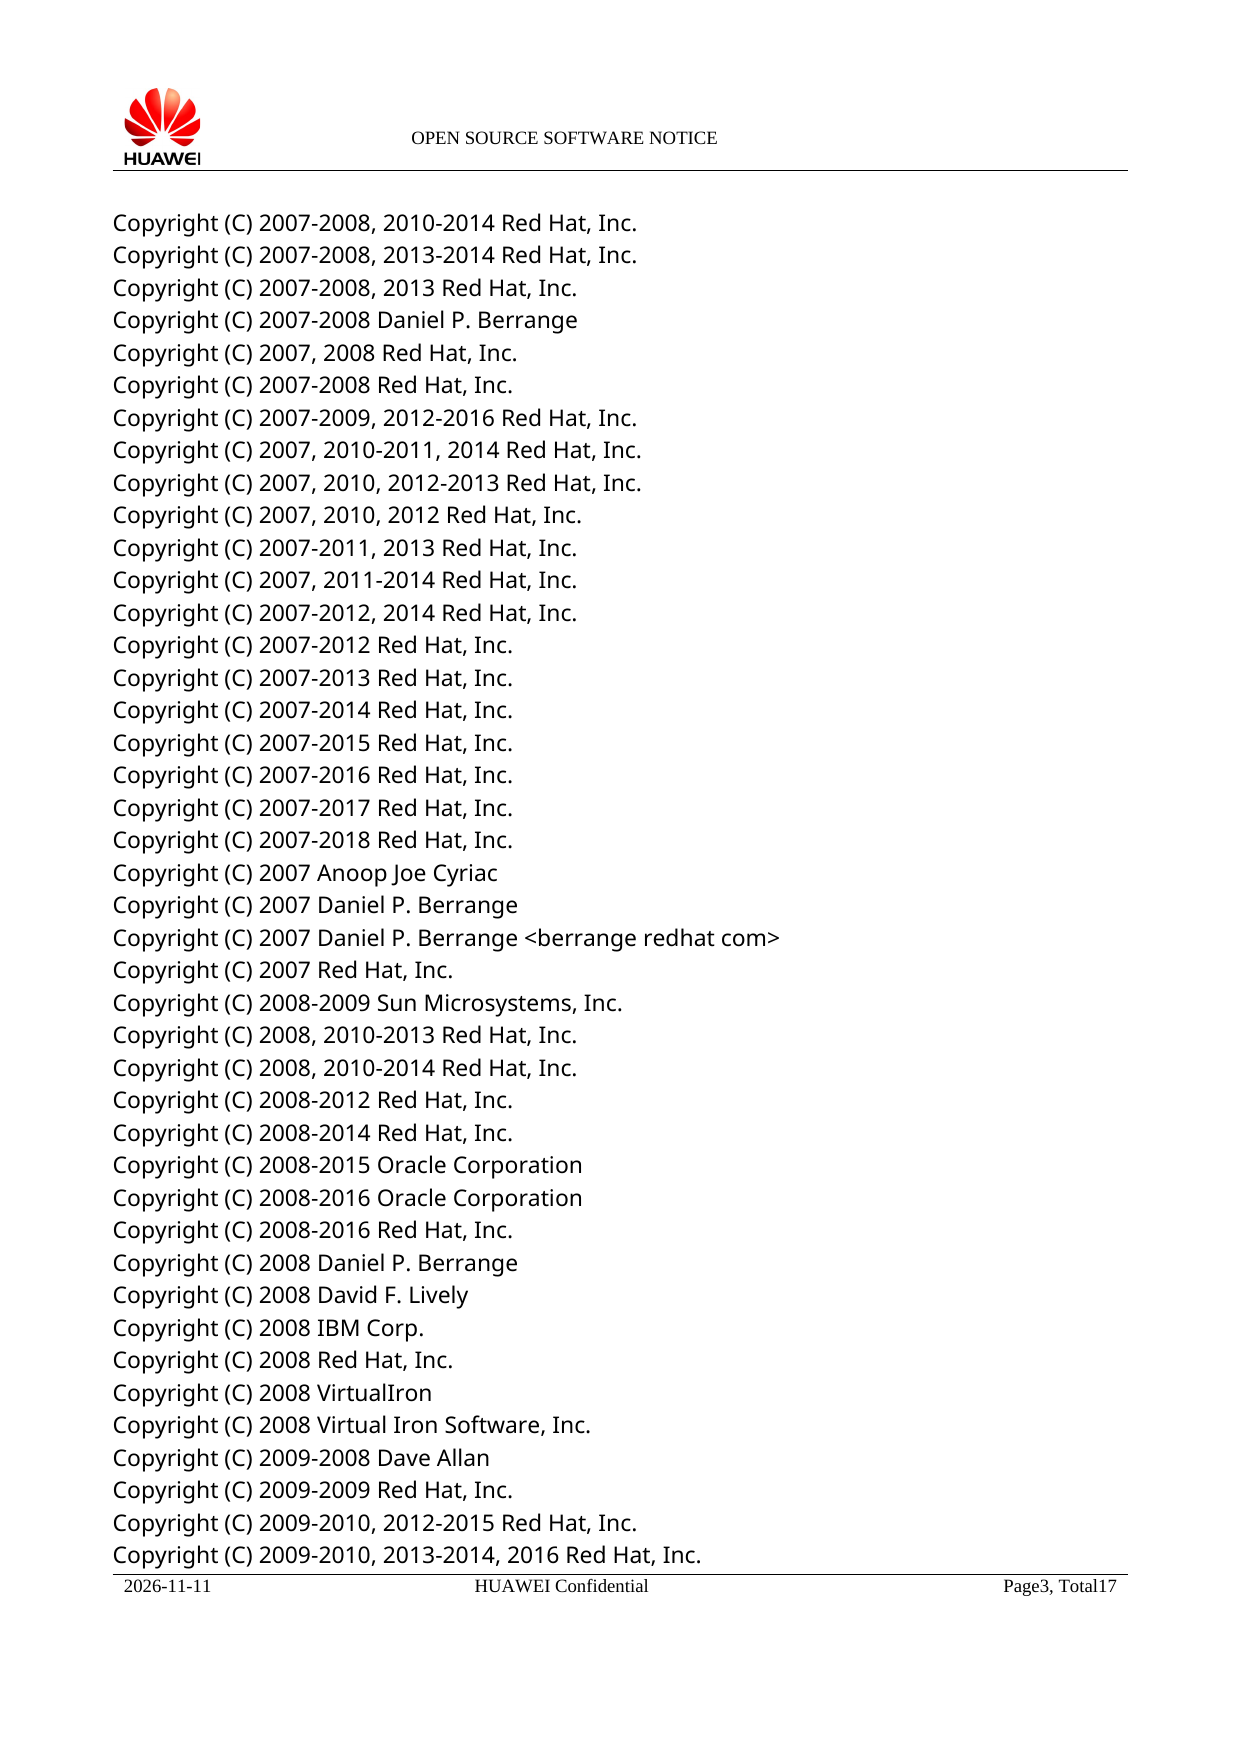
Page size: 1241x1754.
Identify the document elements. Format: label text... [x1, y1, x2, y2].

text Copyright (C) 2008, 2010-2013 Red Hat, Inc. [112, 1019, 1128, 1051]
text Copyright (C) 2008 Red Hat, Inc. [112, 1344, 1128, 1376]
text Copyright (C) 2007-2018 Red Hat, Inc. [112, 824, 1128, 856]
text Copyright (C) 2008-2009 Sun Microsystems, Inc. [112, 986, 1128, 1019]
text Copyright (C) 2008 VirtualIron [112, 1376, 1128, 1409]
text Copyright (C) 2007, 2010-2011, 2014 Red Hat, Inc. [112, 434, 1128, 466]
text Copyright (C) 2007-2014 Red Hat, Inc. [112, 694, 1128, 726]
text Copyright (C) 2009-2009 Red Hat, Inc. [112, 1474, 1128, 1506]
text Copyright (C) 2007-2011, 2013 Red Hat, Inc. [112, 531, 1128, 564]
text Copyright (C) 2007, 2010, 2012-2013 Red Hat, Inc. [112, 466, 1128, 499]
text Copyright (C) 2007 Daniel P. Berrange [112, 889, 1128, 921]
text Copyright (C) 2008-2012 Red Hat, Inc. [112, 1084, 1128, 1116]
picture [124, 88, 201, 165]
text Copyright (C) 2008 Virtual Iron Software, Inc. [112, 1409, 1128, 1441]
text Copyright (C) 2007, 2008 Red Hat, Inc. [112, 336, 1128, 369]
text Copyright (C) 2008, 2010-2014 Red Hat, Inc. [112, 1051, 1128, 1084]
text Copyright (C) 2007-2008, 2010-2014 Red Hat, Inc. [112, 206, 1128, 239]
text Copyright (C) 2007, 2010, 2012 Red Hat, Inc. [112, 499, 1128, 531]
text Copyright (C) 2008-2015 Oracle Corporation [112, 1149, 1128, 1181]
text Copyright (C) 2009-2008 Dave Allan [112, 1441, 1128, 1474]
text Copyright (C) 2008-2016 Red Hat, Inc. [112, 1214, 1128, 1246]
text Copyright (C) 2007 Anoop Joe Cyriac [112, 856, 1128, 889]
text Copyright (C) 2008 IBM Corp. [112, 1311, 1128, 1344]
text Copyright (C) 2007 Daniel P. Berrange <berrange redhat com> [112, 921, 1128, 954]
text Copyright (C) 2007-2008 Daniel P. Berrange [112, 304, 1128, 336]
text Copyright (C) 2007-2008 Red Hat, Inc. [112, 369, 1128, 401]
text Copyright (C) 2007-2013 Red Hat, Inc. [112, 661, 1128, 694]
text Copyright (C) 2007-2009, 2012-2016 Red Hat, Inc. [112, 401, 1128, 434]
text Copyright (C) 2007 Red Hat, Inc. [112, 954, 1128, 986]
text Copyright (C) 2007-2008, 2013-2014 Red Hat, Inc. [112, 239, 1128, 271]
text Copyright (C) 2007, 2011-2014 Red Hat, Inc. [112, 564, 1128, 596]
text Copyright (C) 2009-2010, 2013-2014, 2016 Red Hat, Inc. [112, 1539, 1128, 1571]
text Copyright (C) 2008-2014 Red Hat, Inc. [112, 1116, 1128, 1149]
text Copyright (C) 2007-2008, 2013 Red Hat, Inc. [112, 271, 1128, 304]
text Copyright (C) 2007-2012, 2014 Red Hat, Inc. [112, 596, 1128, 629]
text Copyright (C) 2008-2016 Oracle Corporation [112, 1181, 1128, 1214]
text Copyright (C) 2009-2010, 2012-2015 Red Hat, Inc. [112, 1506, 1128, 1539]
text Copyright (C) 2008 David F. Lively [112, 1279, 1128, 1311]
text Copyright (C) 2007-2015 Red Hat, Inc. [112, 726, 1128, 759]
text Copyright (C) 2008 Daniel P. Berrange [112, 1246, 1128, 1279]
text Copyright (C) 2007-2017 Red Hat, Inc. [112, 791, 1128, 824]
text Copyright (C) 2007-2016 Red Hat, Inc. [112, 759, 1128, 791]
text Copyright (C) 2007-2012 Red Hat, Inc. [112, 629, 1128, 661]
